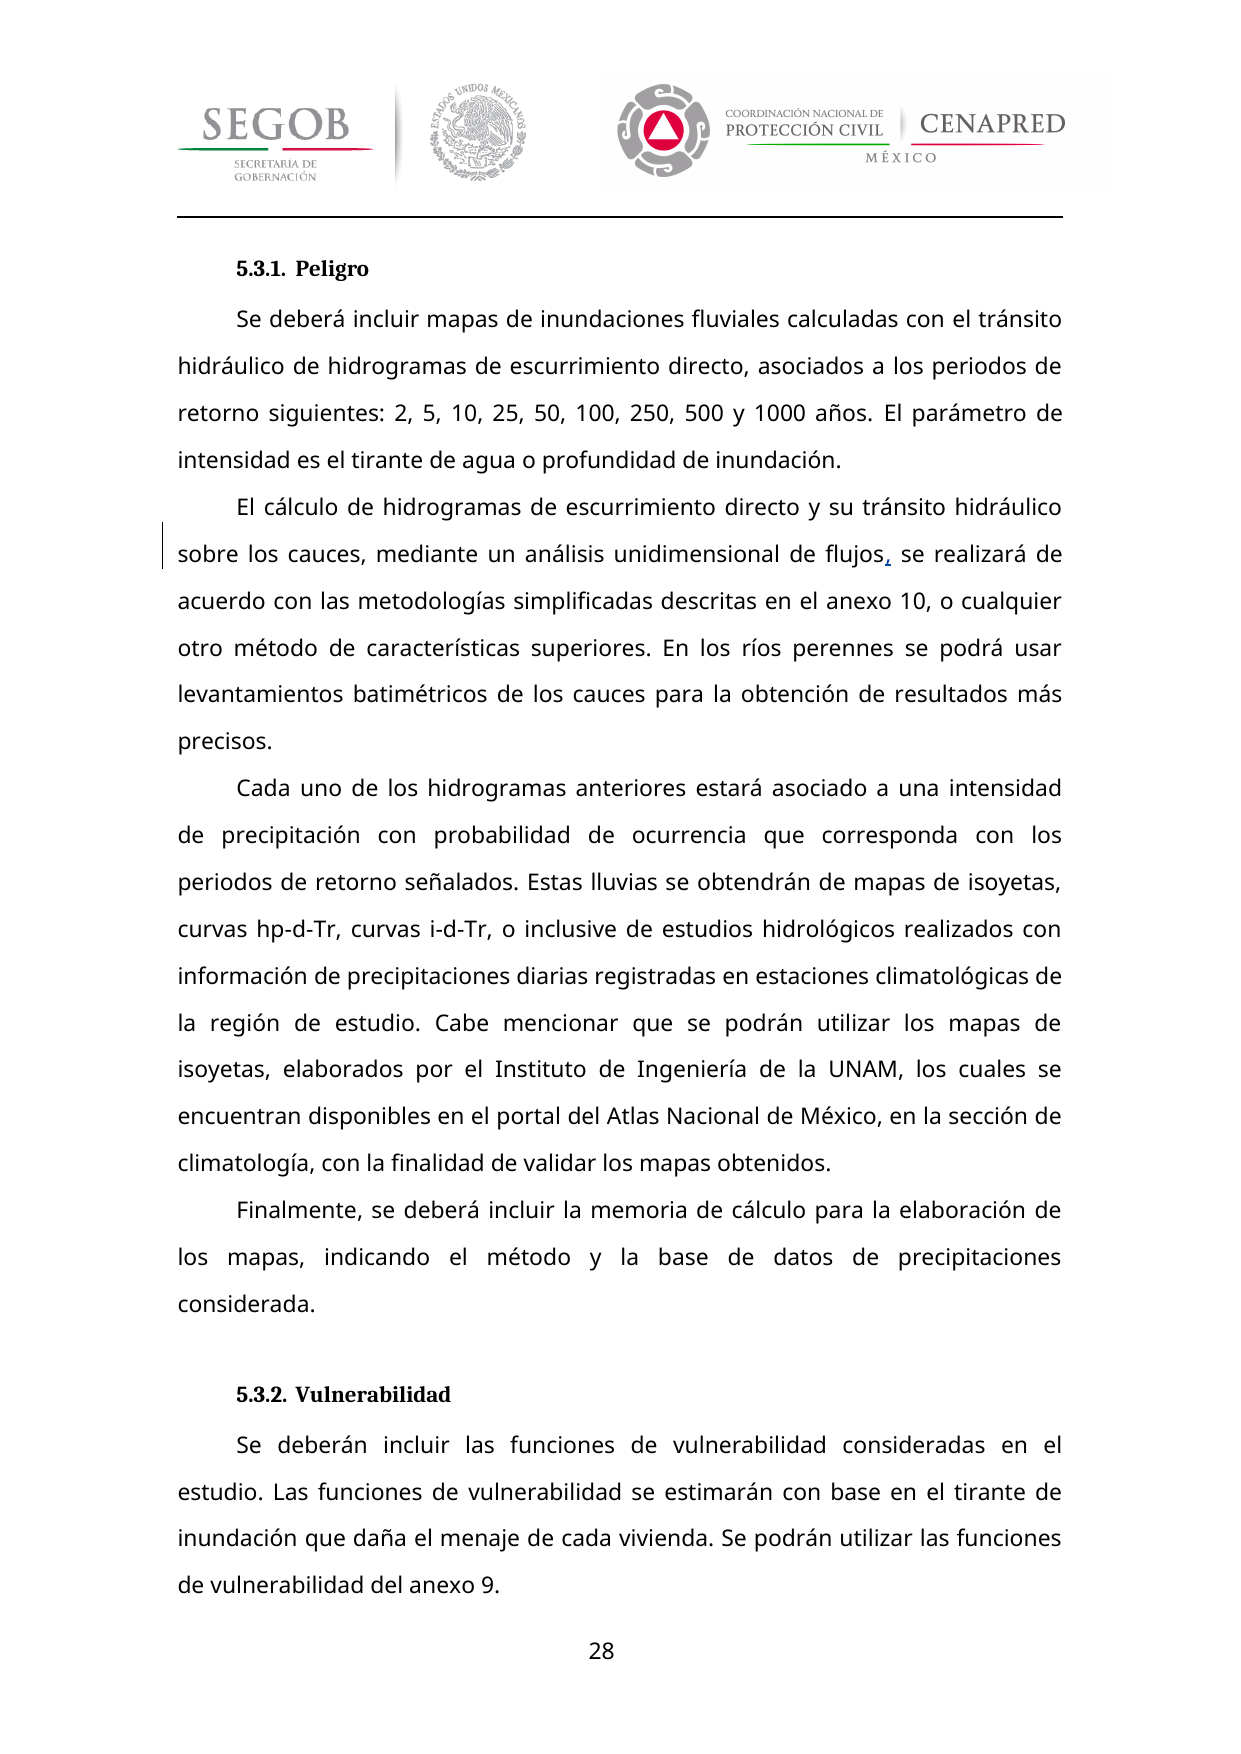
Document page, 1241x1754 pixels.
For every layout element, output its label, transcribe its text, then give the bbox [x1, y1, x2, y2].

text Cada uno de los hidrogramas anteriores estará asociado a una intensidad de precipitación con probabilidad de ocurrencia que corresponda con los periodos de retorno señalados. Estas lluvias se obtendrán de mapas de isoyetas, curvas hp-d-Tr, curvas i-d-Tr, o inclusive de estudios hidrológicos realizados con información de precipitaciones diarias registradas en estaciones climatológicas de la región de estudio. Cabe mencionar que se podrán utilizar los mapas de isoyetas, elaborados por el Instituto de Ingeniería de la UNAM, los cuales se encuentran disponibles en el portal del Atlas Nacional de México, en la sección de climatología, con la finalidad de validar los mapas obtenidos. [177, 772, 1063, 1178]
subtitle Peligro [236, 256, 1063, 282]
picture [175, 75, 528, 197]
text Finalmente, se deberá incluir la memoria de cálculo para la elaboración de los mapas, indicando el método y la base de datos de precipitaciones considerada. [177, 1194, 1063, 1319]
subtitle Vulnerabilidad [236, 1381, 1063, 1408]
text El cálculo de hidrogramas de escurrimiento directo y su tránsito hidráulico sobre los cauces, mediante un análisis unidimensional de flujos se realizará de acuerdo con las metodologías simplificadas descritas en el anexo 10, o cualquier otro método de características superiores. En los ríos perennes se podrá usar levantamientos batimétricos de los cauces para la obtención de resultados más precisos. [177, 491, 1063, 756]
picture [598, 75, 1109, 189]
text Se deberá incluir mapas de inundaciones fluviales calculadas con el tránsito hidráulico de hidrogramas de escurrimiento directo, asociados a los periodos de retorno siguientes: 2, 5, 10, 25, 50, 100, 250, 500 y 1000 años. El parámetro de intensidad es el tirante de agua o profundidad de inundación. [177, 303, 1063, 475]
text Se deberán incluir las funciones de vulnerabilidad consideradas en el estudio. Las funciones de vulnerabilidad se estimarán con base en el tirante de inundación que daña el menaje de cada vivienda. Se podrán utilizar las funciones de vulnerabilidad del anexo 9. [177, 1429, 1063, 1601]
